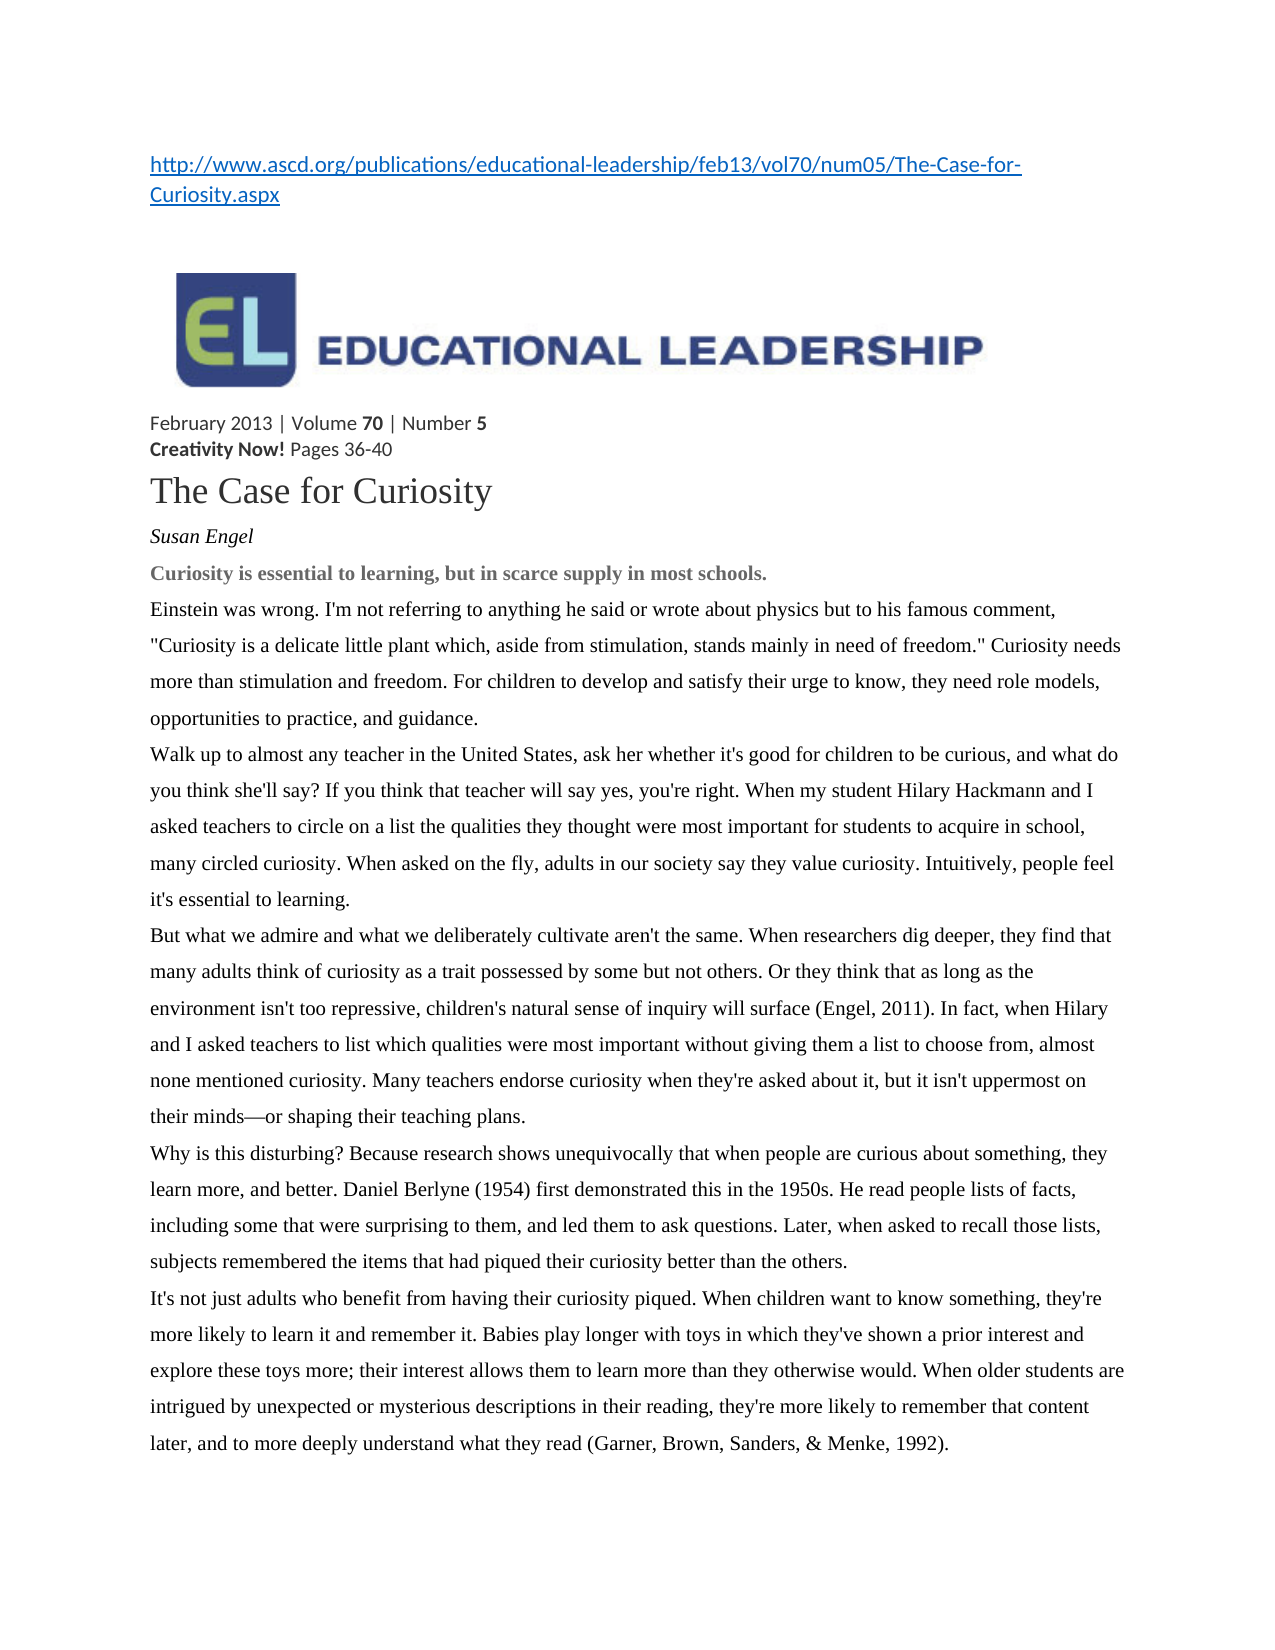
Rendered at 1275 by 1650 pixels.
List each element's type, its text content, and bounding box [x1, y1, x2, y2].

text Curiosity is essential to learning, but in scarce supply in most schools. [150, 548, 1125, 584]
text Walk up to almost any teacher in the United States, ask her whether it's good for children to be curious, and what do you think she'll say? If you think that teacher will say yes, you're right. When my student Hilary Hackmann and I asked teachers to circle on a list the qualities they thought were most important for students to acquire in school, many circled curiosity. When asked on the fly, adults in our society say they value curiosity. Intuitively, people feel it's essential to learning. [150, 729, 1125, 911]
picture [150, 273, 1040, 392]
text Susan Engel [150, 512, 1125, 548]
subtitle The Case for Curiosity [150, 469, 1125, 512]
text Einstein was wrong. I'm not referring to anything he said or wrote about physics but to his famous comment, "Curiosity is a delicate little plant which, aside from stimulation, stands mainly in need of freedom." Curiosity needs more than stimulation and freedom. For children to develop and satisfy their urge to know, they need role models, opportunities to practice, and guidance. [150, 584, 1125, 729]
text http://www.ascd.org/publications/educational-leadership/feb13/vol70/num05/The-Case-for-Curiosity.aspx [150, 150, 1125, 208]
text Why is this disturbing? Because research shows unequivocally that when people are curious about something, they learn more, and better. Daniel Berlyne (1954) first demonstrated this in the 1950s. He read people lists of facts, including some that were surprising to them, and led them to ask questions. Later, when asked to recall those lists, subjects remembered the items that had piqued their curiosity better than the others. [150, 1128, 1125, 1273]
text It's not just adults who benefit from having their curiosity piqued. When children want to know something, they're more likely to learn it and remember it. Babies play longer with toys in which they've shown a prior interest and explore these toys more; their interest allows them to learn more than they otherwise would. When older students are intrigued by unexpected or mysterious descriptions in their reading, they're more likely to remember that content later, and to more deeply understand what they read (Garner, Brown, Sanders, & Menke, 1992). [150, 1273, 1125, 1454]
text But what we admire and what we deliberately cultivate aren't the same. When researchers dig deeper, they find that many adults think of curiosity as a trait possessed by some but not others. Or they think that as long as the environment isn't too repressive, children's natural sense of inquiry will surface (Engel, 2011). In fact, when Hilary and I asked teachers to list which qualities were most important without giving them a list to choose from, almost none mentioned curiosity. Many teachers endorse curiosity when they're asked about it, but it isn't uppermost on their minds—or shaping their teaching plans. [150, 911, 1125, 1128]
text February 2013 | Volume 70 | Number 5 Creativity Now! Pages 36-40 [150, 410, 1117, 461]
